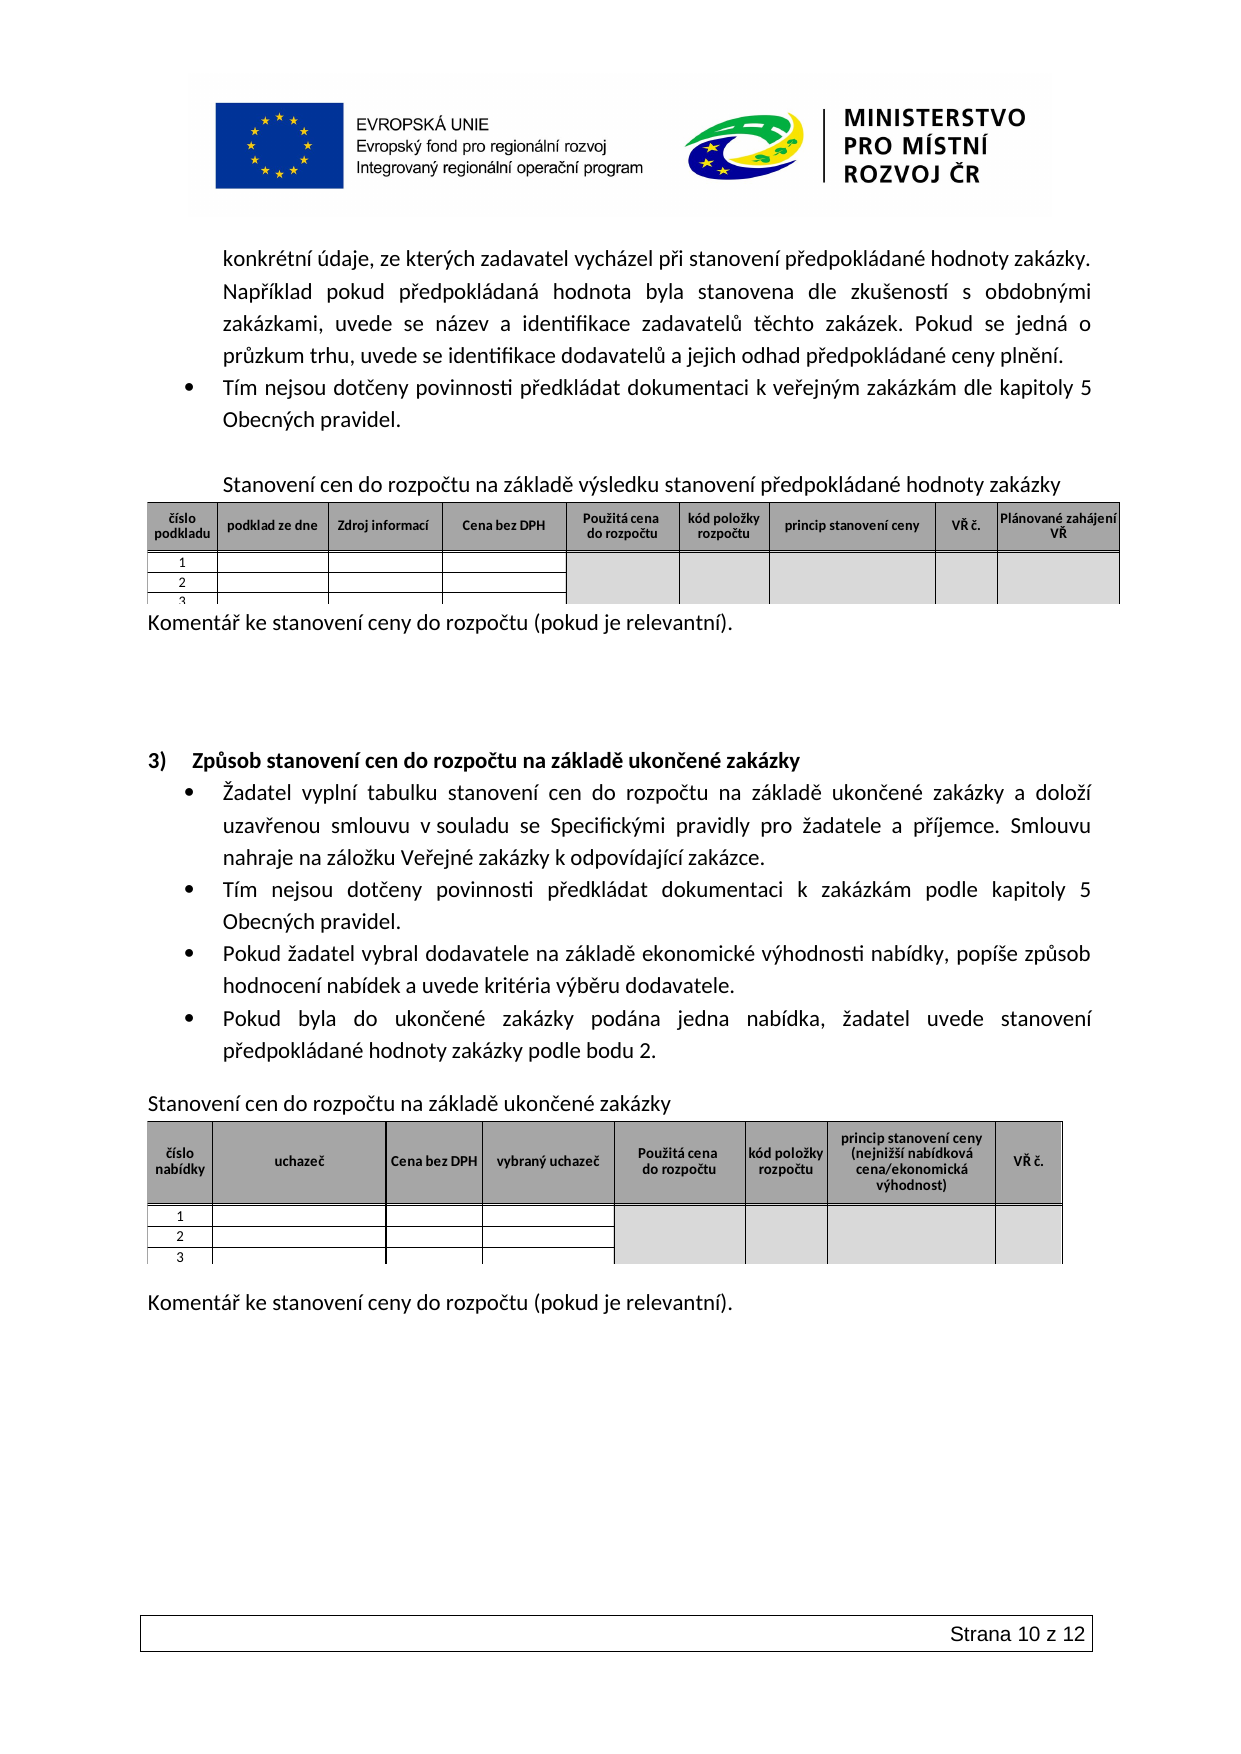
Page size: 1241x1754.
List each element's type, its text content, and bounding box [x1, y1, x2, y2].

list Komentář ke stanovení ceny do rozpočtu (pokud je relevantní). [148, 608, 1093, 636]
list Pokud byla do ukončené zakázky podána jedna nabídka, žadatel uvede stanovení předpokládané hodnoty zakázky podle bodu 2. [185, 1004, 1093, 1064]
picture [187, 73, 1053, 217]
list Stanovení cen do rozpočtu na základě výsledku stanovení předpokládané hodnoty zakázky [223, 470, 1093, 498]
list Pokud žadatel vybral dodavatele na základě ekonomické výhodnosti nabídky, popíše způsob hodnocení nabídek a uvede kritéria výběru dodavatele. [185, 939, 1093, 1000]
text Komentář ke stanovení ceny do rozpočtu (pokud je relevantní). [148, 1288, 1093, 1316]
text Stanovení cen do rozpočtu na základě ukončené zakázky [148, 1089, 1093, 1263]
list Tím nejsou dotčeny povinnosti předkládat dokumentaci k zakázkám podle kapitoly 5 Obecných pravidel. [185, 875, 1093, 935]
list Tím nejsou dotčeny povinnosti předkládat dokumentaci k veřejným zakázkám dle kapitoly 5 Obecných pravidel. [185, 373, 1093, 433]
list Způsob stanovení cen do rozpočtu na základě ukončené zakázky [148, 746, 1093, 774]
list Žadatel vyplní tabulku stanovení cen do rozpočtu na základě ukončené zakázky a doloží uzavřenou smlouvu v souladu se Specifickými pravidly pro žadatele a příjemce. Smlouvu nahraje na záložku Veřejné zakázky k odpovídající zakázce. [185, 778, 1093, 871]
